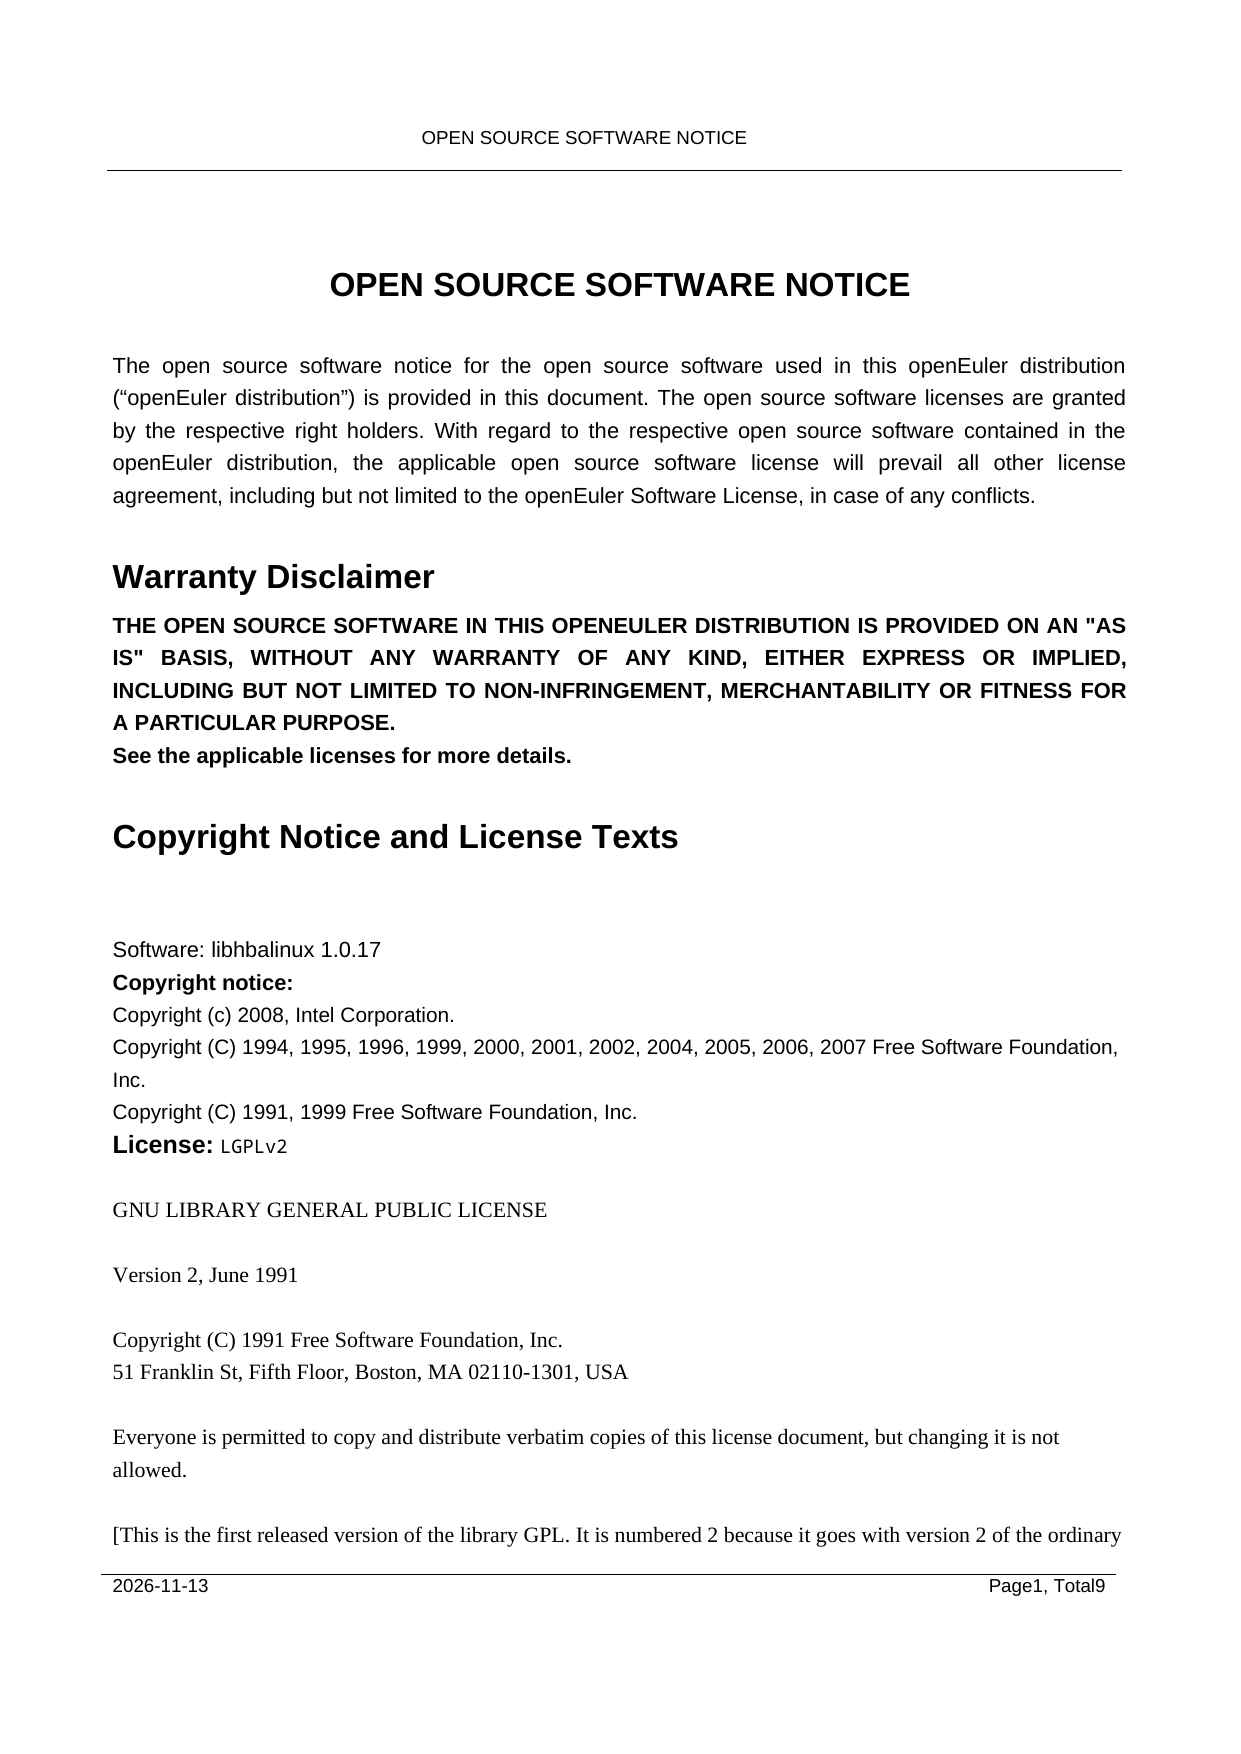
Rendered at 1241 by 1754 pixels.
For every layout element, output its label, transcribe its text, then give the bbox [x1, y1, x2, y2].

text Copyright (C) 1991, 1999 Free Software Foundation, Inc. [112, 1096, 1128, 1128]
text THE OPEN SOURCE SOFTWARE IN THIS OPENEULER DISTRIBUTION IS PROVIDED ON AN "AS IS" BASIS, WITHOUT ANY WARRANTY OF ANY KIND, EITHER EXPRESS OR IMPLIED, INCLUDING BUT NOT LIMITED TO NON-INFRINGEMENT, MERCHANTABILITY OR FITNESS FOR A PARTICULAR PURPOSE. See the applicable licenses for more details. [112, 609, 1128, 771]
text Copyright (c) 2008, Intel Corporation. [112, 998, 1128, 1031]
text Software: libhbalinux 1.0.17 [112, 933, 1128, 966]
text The open source software notice for the open source software used in this openEuler distribution (“openEuler distribution”) is provided in this document. The open source software licenses are granted by the respective right holders. With regard to the respective open source software contained in the openEuler distribution, the applicable open source software license will prevail all other license agreement, including but not limited to the openEuler Software License, in case of any conflicts. [112, 349, 1128, 511]
text OPEN SOURCE SOFTWARE NOTICE [112, 251, 1128, 316]
text Copyright (C) 1994, 1995, 1996, 1999, 2000, 2001, 2002, 2004, 2005, 2006, 2007 Free Software Foundation, Inc. [112, 1031, 1128, 1096]
text Copyright Notice and License Texts [112, 804, 1128, 869]
text Warranty Disclaimer [112, 544, 1128, 609]
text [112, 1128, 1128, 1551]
text Copyright notice: [112, 966, 1128, 998]
